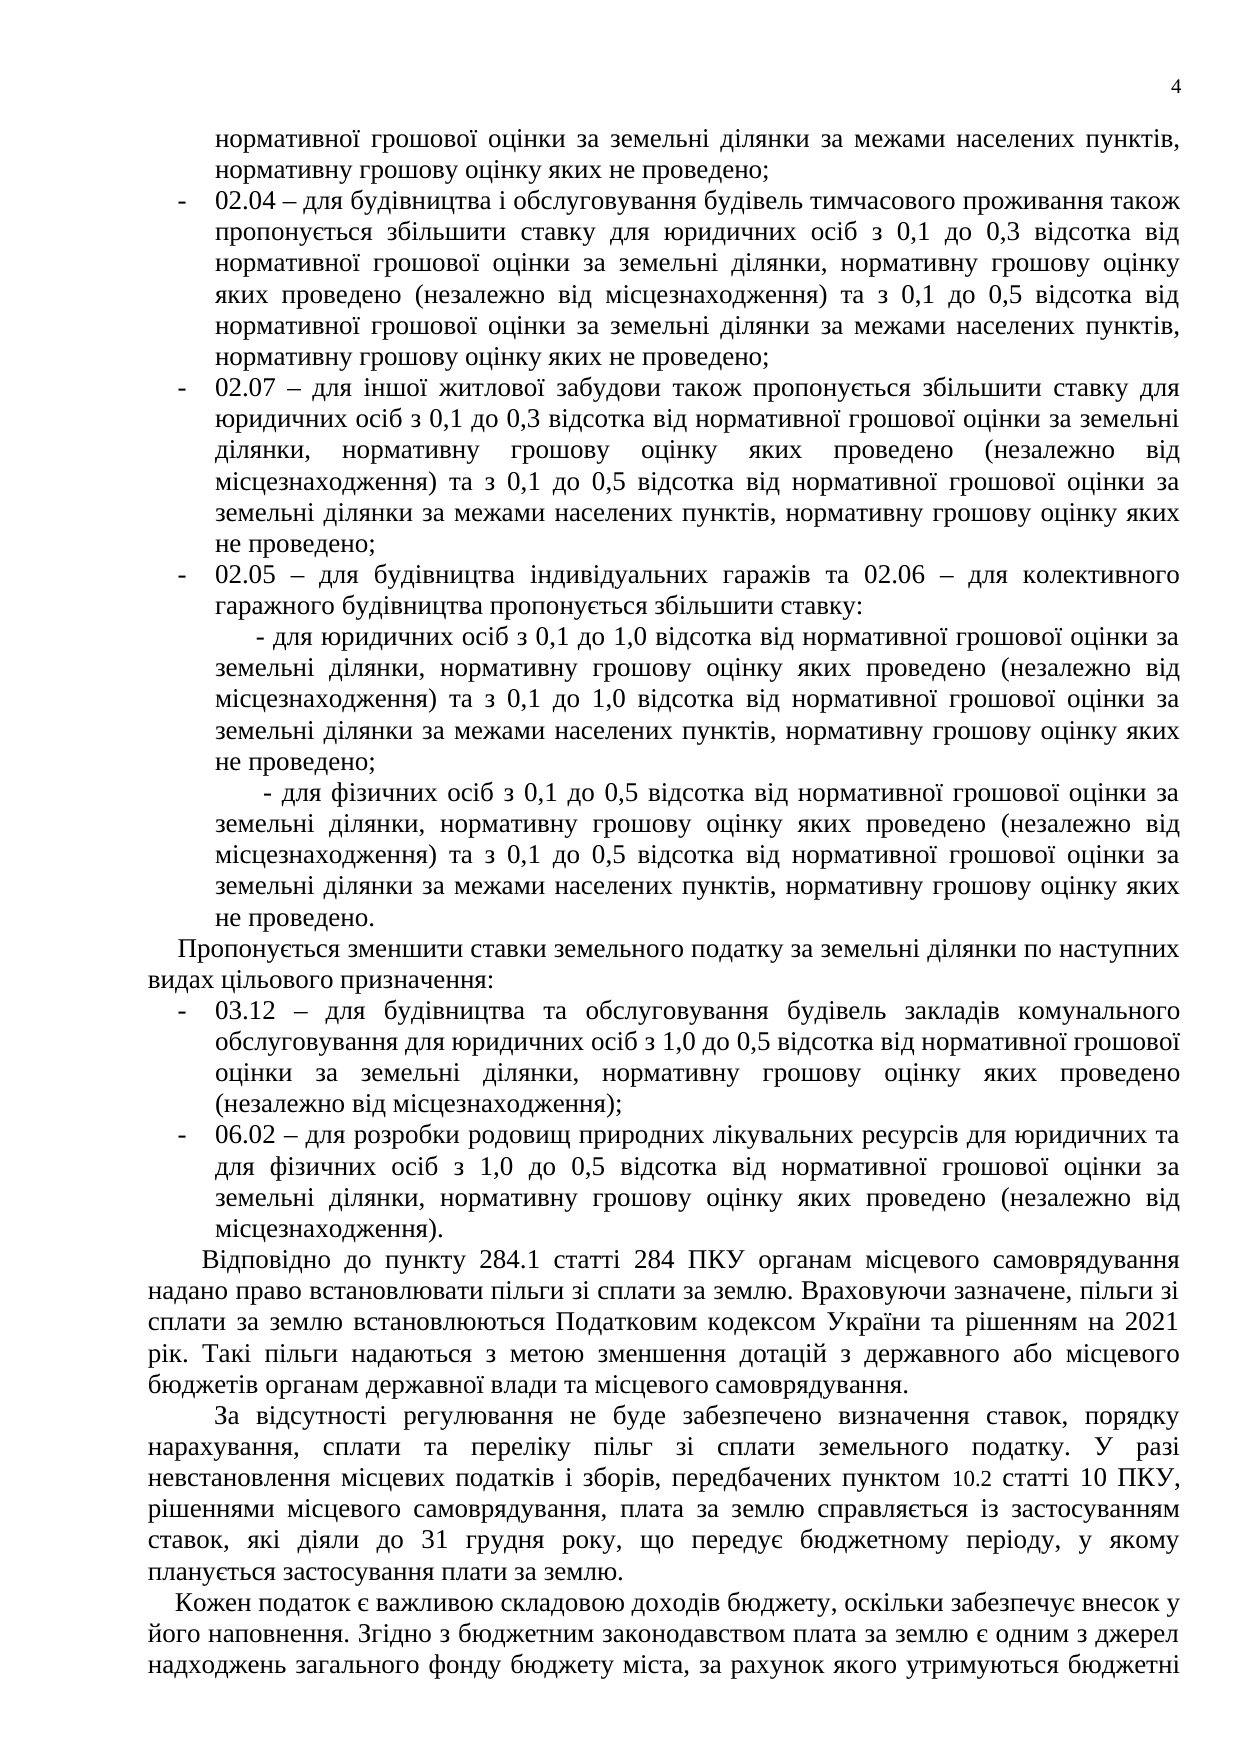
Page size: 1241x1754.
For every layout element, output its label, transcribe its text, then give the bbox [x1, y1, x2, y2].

text - для юридичних осіб з 0,1 до 1,0 відсотка від нормативної грошової оцінки за земельні ділянки, нормативну грошову оцінку яких проведено (незалежно від місцезнаходження) та з 0,1 до 1,0 відсотка від нормативної грошової оцінки за земельні ділянки за межами населених пунктів, нормативну грошову оцінку яких не проведено; [215, 620, 1181, 776]
text Відповідно до пункту 284.1 статті 284 ПКУ органам місцевого самоврядування надано право встановлювати пільги зі сплати за землю. Враховуючи зазначене, пільги зі сплати за землю встановлюються Податковим кодексом України та рішенням на 2021 рік. Такі пільги надаються з метою зменшення дотацій з державного або місцевого бюджетів органам державної влади та місцевого самоврядування. [148, 1243, 1181, 1399]
list 06.02 – для розробки родовищ природних лікувальних ресурсів для юридичних та для фізичних осіб з 1,0 до 0,5 відсотка від нормативної грошової оцінки за земельні ділянки, нормативну грошову оцінку яких проведено (незалежно від місцезнаходження). [177, 1119, 1181, 1243]
text - для фізичних осіб з 0,1 до 0,5 відсотка від нормативної грошової оцінки за земельні ділянки, нормативну грошову оцінку яких проведено (незалежно від місцезнаходження) та з 0,1 до 0,5 відсотка від нормативної грошової оцінки за земельні ділянки за межами населених пунктів, нормативну грошову оцінку яких не проведено. [215, 776, 1181, 932]
list 02.05 – для будівництва індивідуальних гаражів та 02.06 – для колективного гаражного будівництва пропонується збільшити ставку: [177, 558, 1181, 620]
list 02.04 – для будівництва і обслуговування будівель тимчасового проживання також пропонується збільшити ставку для юридичних осіб з 0,1 до 0,3 відсотка від нормативної грошової оцінки за земельні ділянки, нормативну грошову оцінку яких проведено (незалежно від місцезнаходження) та з 0,1 до 0,5 відсотка від нормативної грошової оцінки за земельні ділянки за межами населених пунктів, нормативну грошову оцінку яких не проведено; [177, 184, 1181, 371]
text Пропонується зменшити ставки земельного податку за земельні ділянки по наступних видах цільового призначення: [148, 932, 1181, 994]
list 02.07 – для іншої житлової забудови також пропонується збільшити ставку для юридичних осіб з 0,1 до 0,3 відсотка від нормативної грошової оцінки за земельні ділянки, нормативну грошову оцінку яких проведено (незалежно від місцезнаходження) та з 0,1 до 0,5 відсотка від нормативної грошової оцінки за земельні ділянки за межами населених пунктів, нормативну грошову оцінку яких не проведено; [177, 371, 1181, 558]
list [177, 122, 1181, 184]
list 03.12 – для будівництва та обслуговування будівель закладів комунального обслуговування для юридичних осіб з 1,0 до 0,5 відсотка від нормативної грошової оцінки за земельні ділянки, нормативну грошову оцінку яких проведено (незалежно від місцезнаходження); [177, 994, 1181, 1119]
text За відсутності регулювання не буде забезпечено визначення ставок, порядку нарахування, сплати та переліку пільг зі сплати земельного податку. У разі невстановлення місцевих податків і зборів, передбачених пунктом 10.2 статті 10 ПКУ, рішеннями місцевого самоврядування, плата за землю справляється із застосуванням ставок, які діяли до 31 грудня року, що передує бюджетному періоду, у якому планується застосування плати за землю. [148, 1492, 1181, 1586]
